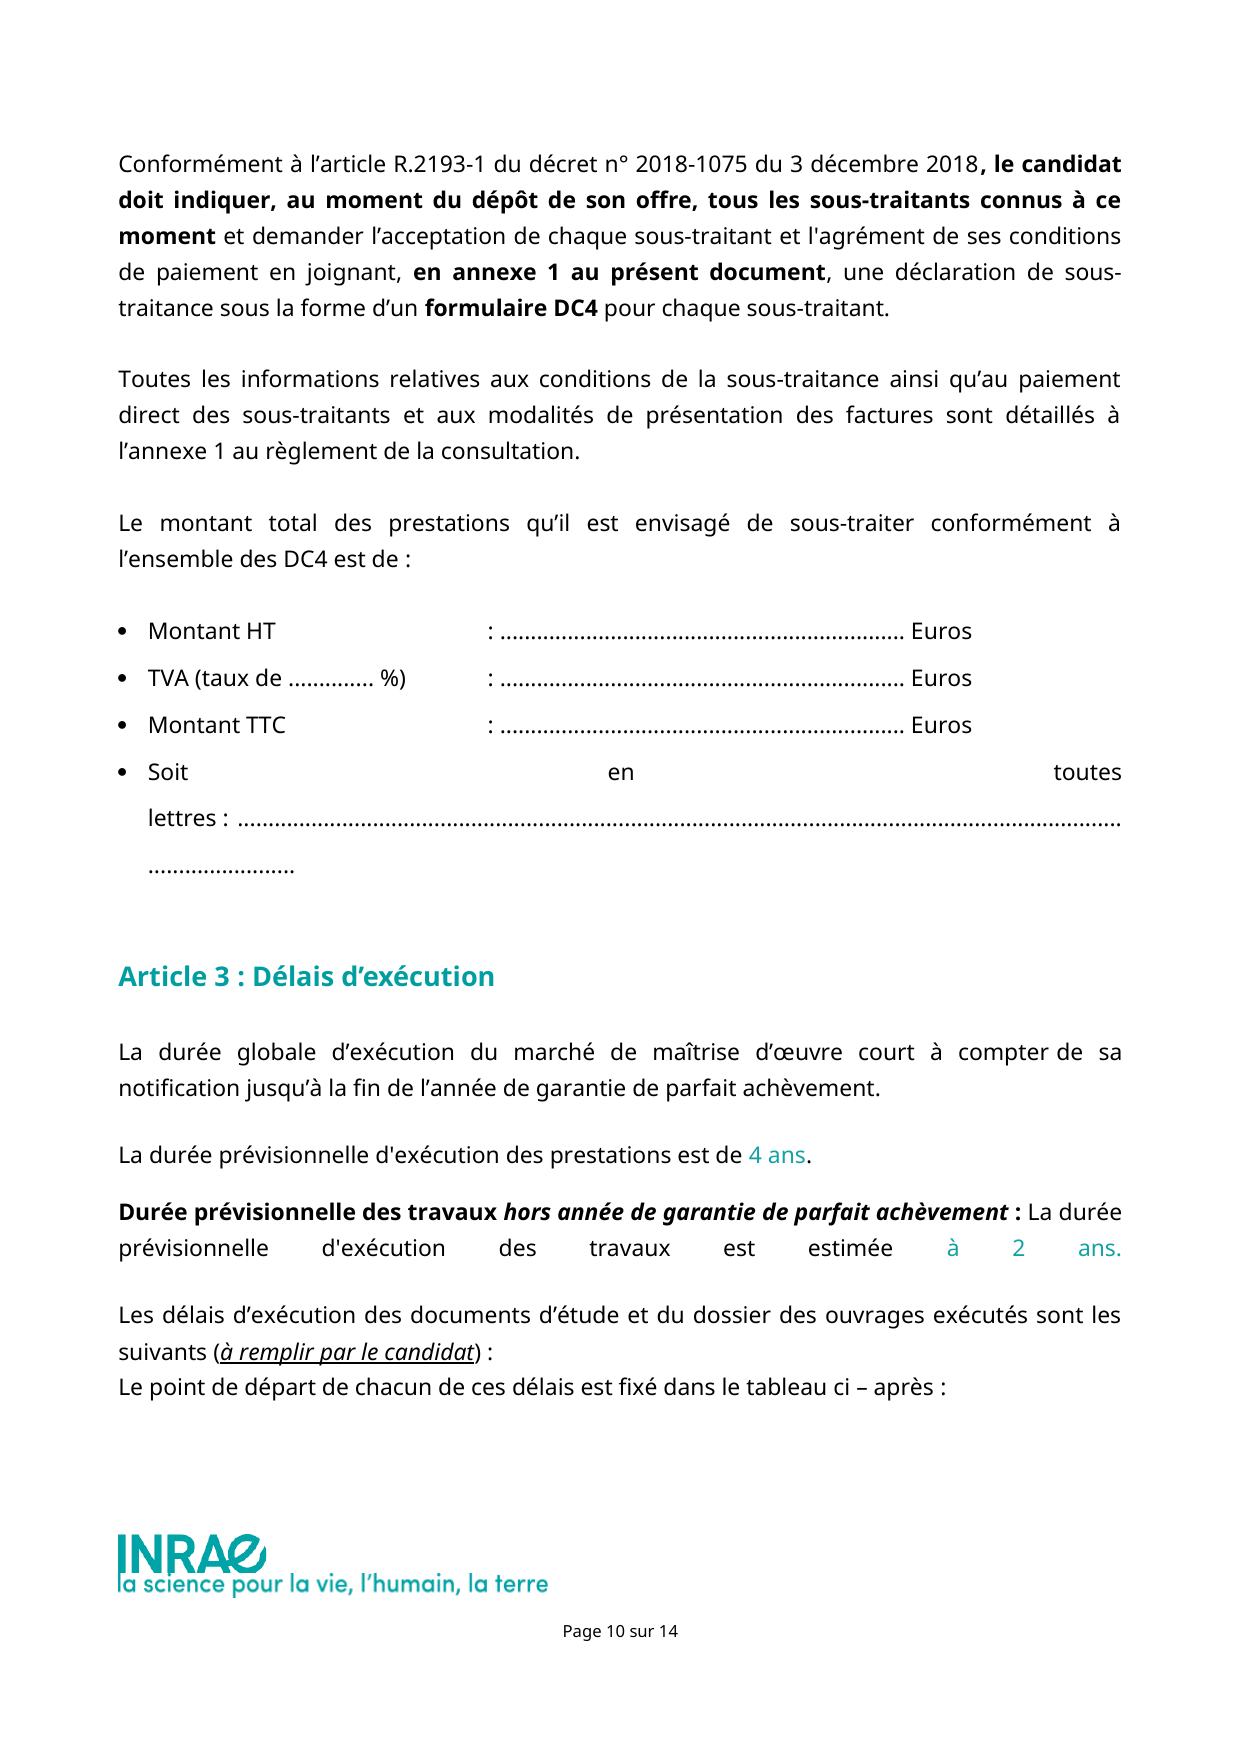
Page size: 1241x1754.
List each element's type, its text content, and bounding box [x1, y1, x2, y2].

text Conformément à l’article R.2193-1 du décret n° 2018-1075 du 3 décembre 2018, le candidat doit indiquer, au moment du dépôt de son offre, tous les sous-traitants connus à ce moment et demander l’acceptation de chaque sous-traitant et l'agrément de ses conditions de paiement en joignant, en annexe 1 au présent document, une déclaration de sous-traitance sous la forme d’un formulaire DC4 pour chaque sous-traitant. [118, 148, 1122, 323]
text Le montant total des prestations qu’il est envisagé de sous-traiter conformément à l’ensemble des DC4 est de : [118, 507, 1122, 574]
list TVA (taux de .............. %) : .................................................................. Euros [118, 662, 1122, 693]
list Montant TTC : .................................................................. Euros [118, 709, 1122, 740]
list Montant HT : .................................................................. Euros [118, 615, 1122, 646]
text Toutes les informations relatives aux conditions de la sous-traitance ainsi qu’au paiement direct des sous-traitants et aux modalités de présentation des factures sont détaillés à l’annexe 1 au règlement de la consultation. [118, 363, 1122, 466]
text La durée globale d’exécution du marché de maîtrise d’œuvre court à compter de sa notification jusqu’à la fin de l’année de garantie de parfait achèvement. [118, 1036, 1122, 1103]
text Les délais d’exécution des documents d’étude et du dossier des ouvrages exécutés sont les suivants (à remplir par le candidat) : [118, 1299, 1122, 1367]
text Durée prévisionnelle des travaux hors année de garantie de parfait achèvement : La durée prévisionnelle d'exécution des travaux est estimée à 2 ans. [118, 1196, 1122, 1295]
text Le point de départ de chacun de ces délais est fixé dans le tableau ci – après : [118, 1371, 1122, 1403]
text La durée prévisionnelle d'exécution des prestations est de 4 ans. [118, 1139, 1122, 1171]
picture [118, 1534, 548, 1598]
subtitle Article 3 : Délais d’exécution [118, 957, 1122, 994]
list Soit en toutes lettres : ........................................................................................................................................................................ [118, 756, 1122, 881]
